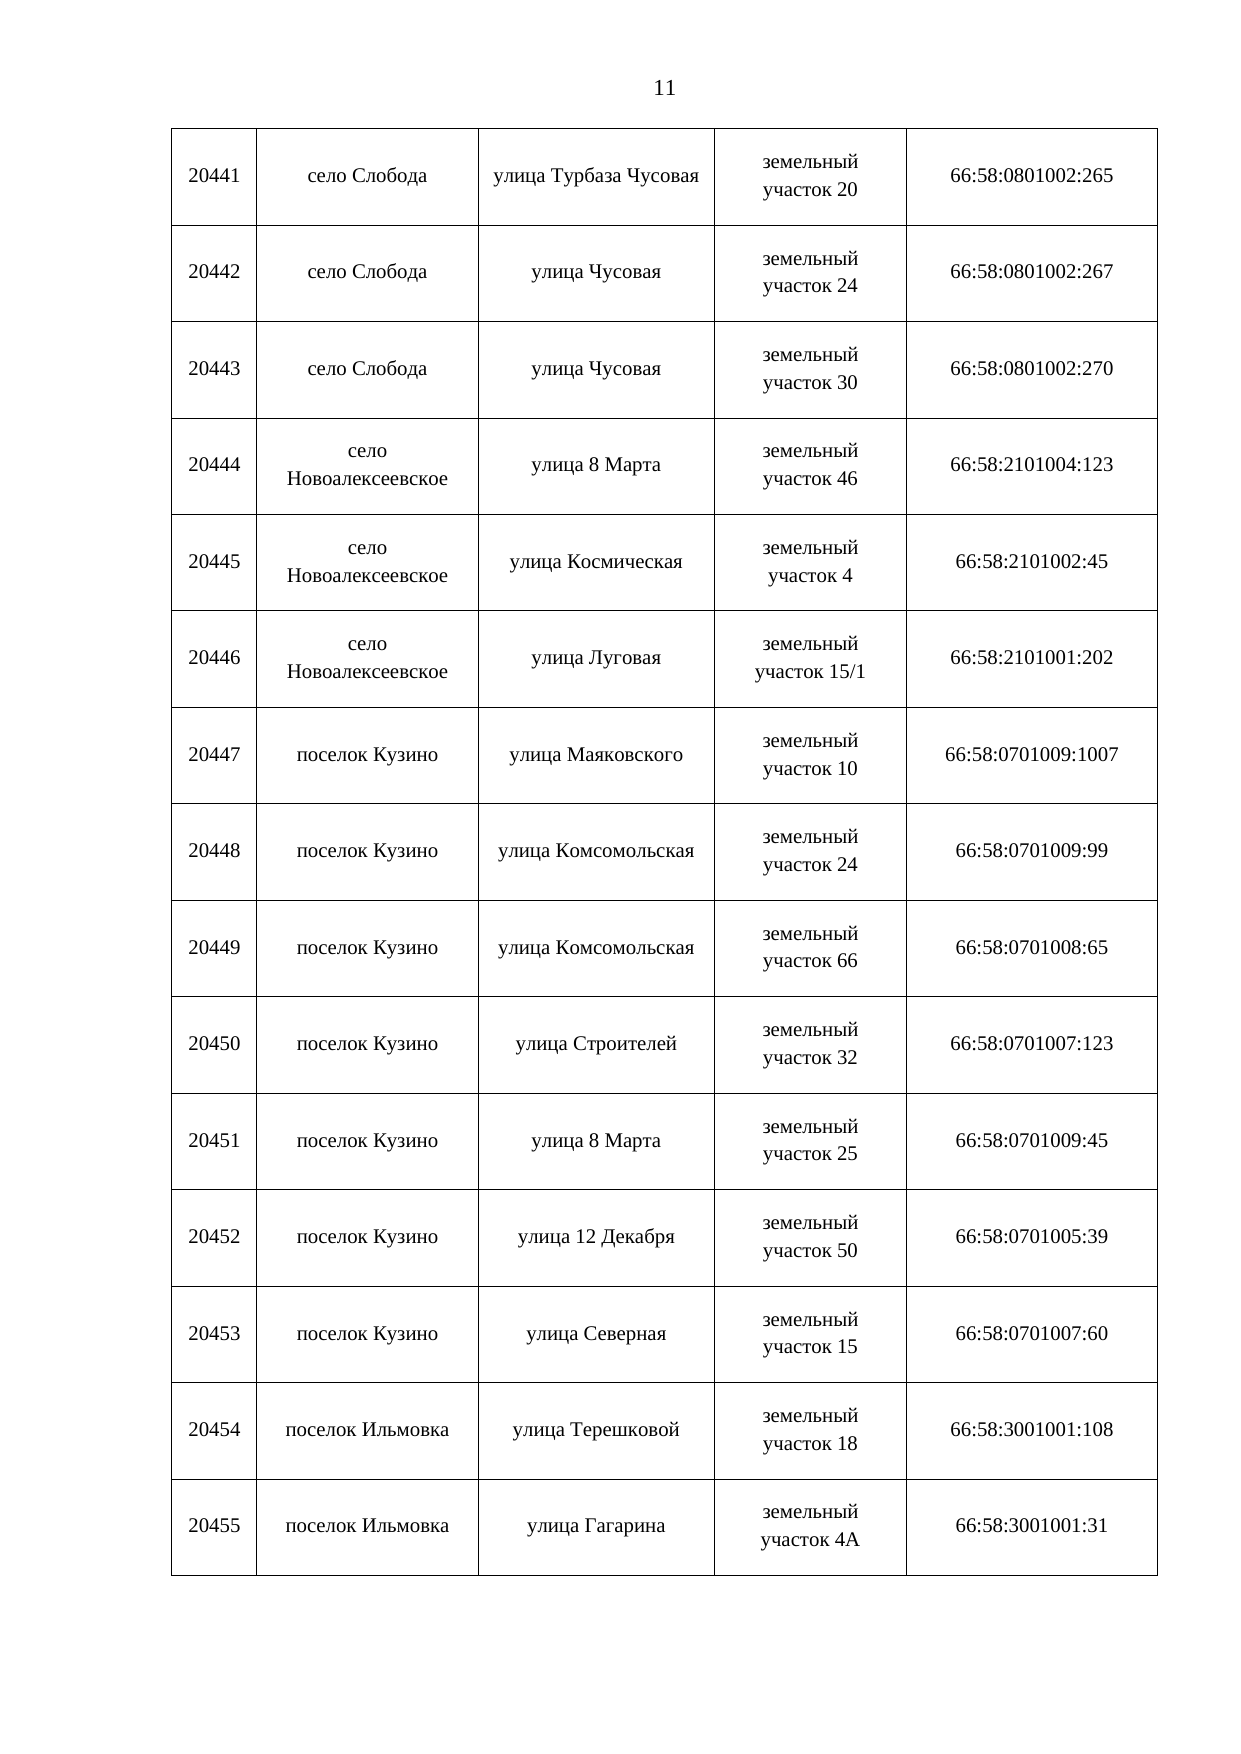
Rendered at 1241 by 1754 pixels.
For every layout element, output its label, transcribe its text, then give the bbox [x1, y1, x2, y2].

table_cell 20452 [172, 1190, 256, 1286]
table_cell 66:58:0701007:123 [907, 997, 1157, 1093]
table_cell село Слобода [257, 322, 478, 417]
table_cell 66:58:0701008:65 [907, 901, 1157, 996]
table_cell 66:58:0701009:1007 [907, 708, 1157, 803]
table_cell улица 8 Марта [479, 419, 714, 514]
table_cell улица Космическая [479, 515, 714, 610]
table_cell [479, 129, 714, 224]
table_cell 20444 [172, 419, 256, 514]
table_cell 20451 [172, 1094, 256, 1189]
table_cell улица Чусовая [479, 226, 714, 321]
table_cell земельный участок 25 [715, 1094, 906, 1189]
table_cell 20447 [172, 708, 256, 803]
table_cell поселок Кузино [257, 804, 478, 900]
table_cell поселок Кузино [257, 1287, 478, 1382]
table_cell земельный участок 20 [715, 129, 906, 224]
table_cell земельный участок 4А [715, 1480, 906, 1575]
table_cell улица Комсомольская [479, 901, 714, 996]
table_cell 20445 [172, 515, 256, 610]
table_cell 20449 [172, 901, 256, 996]
table_cell 66:58:3001001:108 [907, 1383, 1157, 1478]
table_cell село Слобода [257, 129, 478, 224]
table_cell 20442 [172, 226, 256, 321]
table_cell 66:58:0701009:99 [907, 804, 1157, 900]
table_cell земельный участок 15 [715, 1287, 906, 1382]
table_cell земельный участок 50 [715, 1190, 906, 1286]
table_cell улица Строителей [479, 997, 714, 1093]
table_cell село Новоалексеевское [257, 515, 478, 610]
table_cell 66:58:0801002:265 [907, 129, 1157, 224]
table_cell земельный участок 46 [715, 419, 906, 514]
table_cell 20441 [172, 129, 256, 224]
table_cell поселок Кузино [257, 901, 478, 996]
table_cell улица 12 Декабря [479, 1190, 714, 1286]
table_cell 66:58:0701007:60 [907, 1287, 1157, 1382]
table_cell 66:58:0801002:267 [907, 226, 1157, 321]
table_cell 20448 [172, 804, 256, 900]
table_cell 20450 [172, 997, 256, 1093]
table_cell 66:58:0801002:270 [907, 322, 1157, 417]
table_cell 66:58:0701005:39 [907, 1190, 1157, 1286]
table_cell 66:58:3001001:31 [907, 1480, 1157, 1575]
table_cell земельный участок 4 [715, 515, 906, 610]
table_cell 20454 [172, 1383, 256, 1478]
table_cell 66:58:2101004:123 [907, 419, 1157, 514]
table_cell земельный участок 18 [715, 1383, 906, 1478]
table_cell 20453 [172, 1287, 256, 1382]
table_cell улица Гагарина [479, 1480, 714, 1575]
table_cell земельный участок 10 [715, 708, 906, 803]
table_cell поселок Ильмовка [257, 1480, 478, 1575]
table_cell село Новоалексеевское [257, 611, 478, 707]
table_cell село Новоалексеевское [257, 419, 478, 514]
table_cell поселок Кузино [257, 997, 478, 1093]
table_cell улица Чусовая [479, 322, 714, 417]
table_cell 20446 [172, 611, 256, 707]
table_cell улица Маяковского [479, 708, 714, 803]
table_cell улица 8 Марта [479, 1094, 714, 1189]
table_cell земельный участок 24 [715, 226, 906, 321]
table_cell село Слобода [257, 226, 478, 321]
table_cell улица Луговая [479, 611, 714, 707]
table_cell земельный участок 32 [715, 997, 906, 1093]
table_cell поселок Кузино [257, 1094, 478, 1189]
table_cell поселок Ильмовка [257, 1383, 478, 1478]
table_cell улица Северная [479, 1287, 714, 1382]
table_cell улица Комсомольская [479, 804, 714, 900]
table_cell земельный участок 24 [715, 804, 906, 900]
table_cell 66:58:2101001:202 [907, 611, 1157, 707]
table_cell 20455 [172, 1480, 256, 1575]
table_cell земельный участок 15/1 [715, 611, 906, 707]
table_cell поселок Кузино [257, 708, 478, 803]
table_cell 20443 [172, 322, 256, 417]
table_cell земельный участок 66 [715, 901, 906, 996]
table_cell 66:58:2101002:45 [907, 515, 1157, 610]
table_cell улица Терешковой [479, 1383, 714, 1478]
table_cell 66:58:0701009:45 [907, 1094, 1157, 1189]
table_cell поселок Кузино [257, 1190, 478, 1286]
table_cell земельный участок 30 [715, 322, 906, 417]
